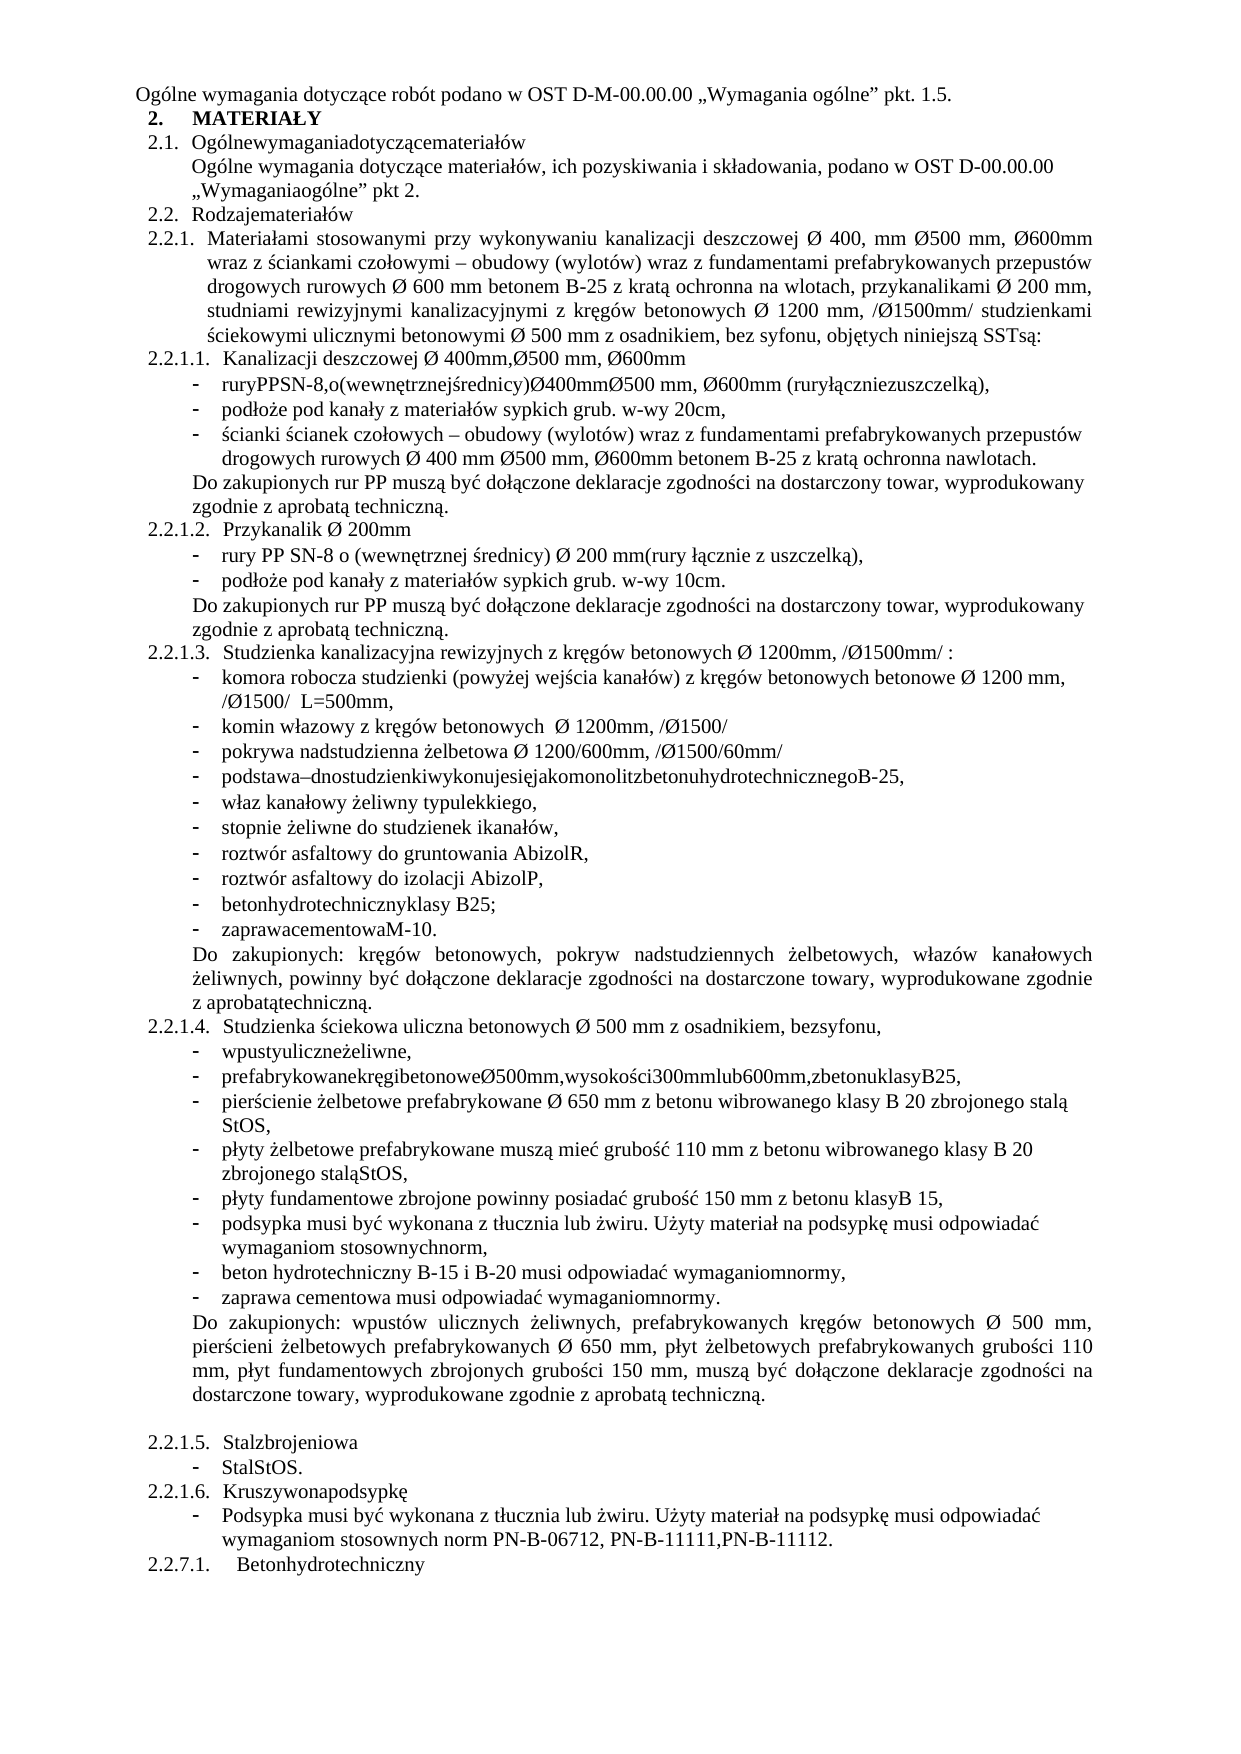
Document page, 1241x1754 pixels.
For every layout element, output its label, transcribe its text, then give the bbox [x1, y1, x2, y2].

text Do zakupionych: kręgów betonowych, pokryw nadstudziennych żelbetowych, włazów kanałowych żeliwnych, powinny być dołączone deklaracje zgodności na dostarczone towary, wyprodukowane zgodnie z aprobatątechniczną. [192, 942, 1093, 1014]
list płyty fundamentowe zbrojone powinny posiadać grubość 150 mm z betonu klasyB 15, [192, 1185, 1105, 1211]
list Podsypka musi być wykonana z tłucznia lub żwiru. Użyty materiał na podsypkę musi odpowiadać wymaganiom stosownych norm PN-B-06712, PN-B-11111,PN-B-11112. [192, 1503, 1093, 1551]
text Do zakupionych rur PP muszą być dołączone deklaracje zgodności na dostarczony towar, wyprodukowany zgodnie z aprobatą techniczną. [192, 470, 1093, 518]
list ruryPPSN-8,o(wewnętrznejśrednicy)Ø400mmØ500 mm, Ø600mm (ruryłączniezuszczelką), [192, 371, 1105, 396]
list Studzienka kanalizacyjna rewizyjnych z kręgów betonowych Ø 1200mm, /Ø1500mm/ : [148, 641, 1105, 664]
text „Wymaganiaogólne” pkt 2. [191, 178, 1065, 202]
text Ogólne wymagania dotyczące robót podano w OST D-M-00.00.00 „Wymagania ogólne” pkt. 1.5. [135, 82, 1065, 106]
list właz kanałowy żeliwny typulekkiego, [192, 789, 1105, 814]
list MATERIAŁY [148, 107, 1105, 130]
list ścianki ścianek czołowych – obudowy (wylotów) wraz z fundamentami prefabrykowanych przepustów drogowych rurowych Ø 400 mm Ø500 mm, Ø600mm betonem B-25 z kratą ochronna nawlotach. [192, 422, 1093, 470]
list płyty żelbetowe prefabrykowane muszą mieć grubość 110 mm z betonu wibrowanego klasy B 20 zbrojonego staląStOS, [192, 1137, 1093, 1185]
text Ogólne wymagania dotyczące materiałów, ich pozyskiwania i składowania, podano w OST D-00.00.00 [191, 154, 1065, 178]
text Do zakupionych: wpustów ulicznych żeliwnych, prefabrykowanych kręgów betonowych Ø 500 mm, pierścieni żelbetowych prefabrykowanych Ø 650 mm, płyt żelbetowych prefabrykowanych grubości 110 mm, płyt fundamentowych zbrojonych grubości 150 mm, muszą być dołączone deklaracje zgodności na dostarczone towary, wyprodukowane zgodnie z aprobatą techniczną. [192, 1309, 1093, 1406]
list Kanalizacji deszczowej Ø 400mm,Ø500 mm, Ø600mm [148, 347, 1105, 371]
list Przykanalik Ø 200mm [148, 518, 1105, 542]
list podłoże pod kanały z materiałów sypkich grub. w-wy 20cm, [192, 396, 1105, 422]
list betonhydrotechnicznyklasy B25; [192, 891, 1105, 916]
list zaprawacementowaM-10. [192, 916, 1105, 942]
list Kruszywonapodsypkę [148, 1479, 1105, 1503]
list StalStOS. [192, 1454, 1105, 1479]
list Materiałami stosowanymi przy wykonywaniu kanalizacji deszczowej Ø 400, mm Ø500 mm, Ø600mm wraz z ściankami czołowymi – obudowy (wylotów) wraz z fundamentami prefabrykowanych przepustów drogowych rurowych Ø 600 mm betonem B-25 z kratą ochronna na wlotach, przykanalikami Ø 200 mm, studniami rewizyjnymi kanalizacyjnymi z kręgów betonowych Ø 1200 mm, /Ø1500mm/ studzienkami ściekowymi ulicznymi betonowymi Ø 500 mm z osadnikiem, bez syfonu, objętych niniejszą SSTsą: [148, 226, 1093, 347]
list Studzienka ściekowa uliczna betonowych Ø 500 mm z osadnikiem, bezsyfonu, [148, 1014, 1105, 1038]
list komora robocza studzienki (powyżej wejścia kanałów) z kręgów betonowych betonowe Ø 1200 mm, /Ø1500/ L=500mm, [192, 664, 1094, 713]
list pokrywa nadstudzienna żelbetowa Ø 1200/600mm, /Ø1500/60mm/ [192, 738, 1105, 764]
list roztwór asfaltowy do gruntowania AbizolR, [192, 840, 1105, 865]
list Betonhydrotechniczny [148, 1551, 1105, 1576]
list wpustyuliczneżeliwne, [192, 1038, 1105, 1063]
list roztwór asfaltowy do izolacji AbizolP, [192, 865, 1105, 891]
text Do zakupionych rur PP muszą być dołączone deklaracje zgodności na dostarczony towar, wyprodukowany zgodnie z aprobatą techniczną. [192, 593, 1093, 641]
list Stalzbrojeniowa [148, 1430, 1105, 1454]
list Rodzajemateriałów [148, 202, 1105, 226]
list komin włazowy z kręgów betonowych Ø 1200mm, /Ø1500/ [192, 713, 1105, 738]
list podsypka musi być wykonana z tłucznia lub żwiru. Użyty materiał na podsypkę musi odpowiadać wymaganiom stosownychnorm, [192, 1211, 1093, 1259]
list prefabrykowanekręgibetonoweØ500mm,wysokości300mmlub600mm,zbetonuklasyB25, [192, 1063, 1105, 1089]
list pierścienie żelbetowe prefabrykowane Ø 650 mm z betonu wibrowanego klasy B 20 zbrojonego stalą StOS, [192, 1089, 1093, 1137]
list Ogólnewymaganiadotyczącemateriałów [148, 130, 1105, 154]
list rury PP SN-8 o (wewnętrznej średnicy) Ø 200 mm(rury łącznie z uszczelką), [192, 542, 1105, 567]
list podstawa–dnostudzienkiwykonujesięjakomonolitzbetonuhydrotechnicznegoB-25, [192, 764, 1105, 789]
list beton hydrotechniczny B-15 i B-20 musi odpowiadać wymaganiomnormy, [192, 1259, 1105, 1284]
list stopnie żeliwne do studzienek ikanałów, [192, 814, 1105, 840]
list zaprawa cementowa musi odpowiadać wymaganiomnormy. [192, 1284, 1105, 1309]
list podłoże pod kanały z materiałów sypkich grub. w-wy 10cm. [192, 567, 1105, 593]
